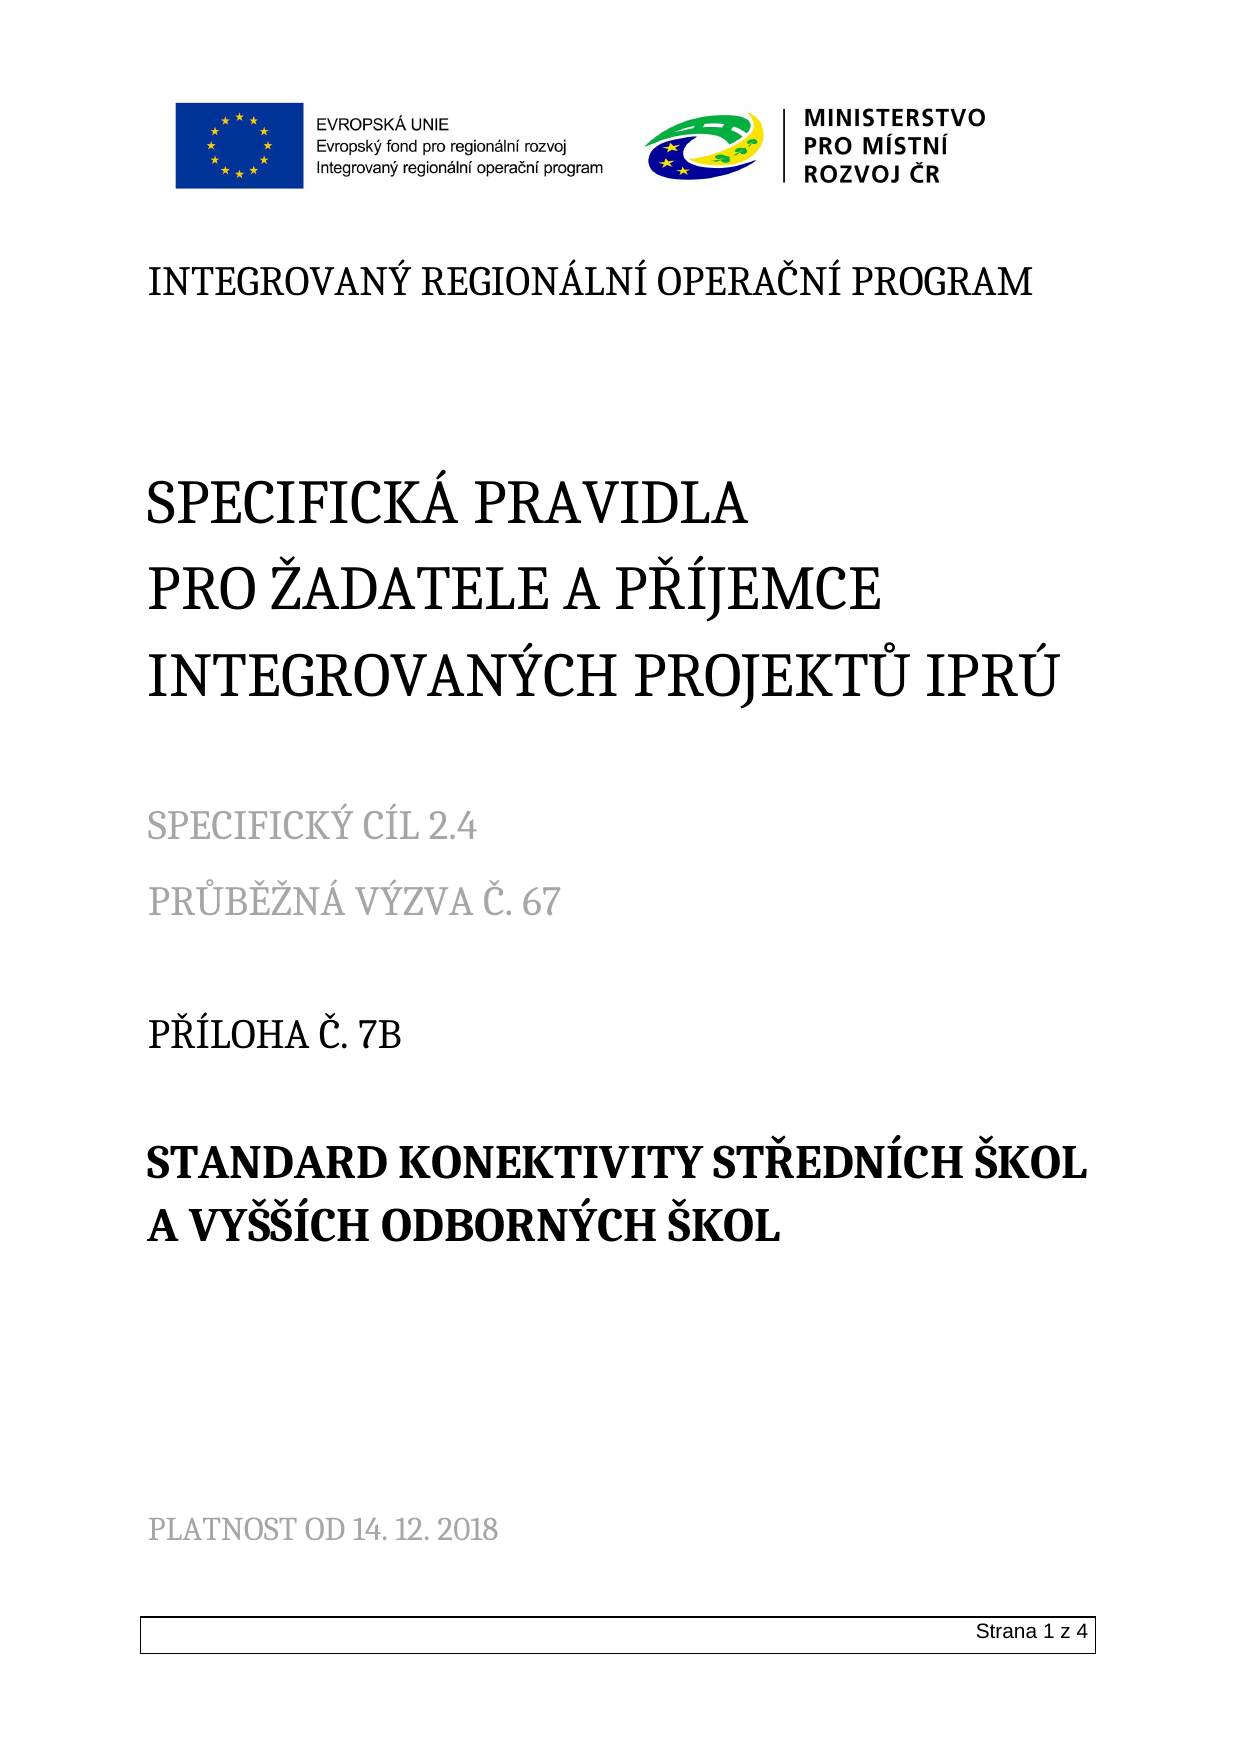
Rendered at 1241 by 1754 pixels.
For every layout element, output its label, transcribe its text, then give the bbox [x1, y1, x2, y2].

text Standard konektivity středních škol a vyšších odborných škol [148, 1135, 1092, 1253]
text SPECIFICKÝ CÍL 2.4 [148, 802, 1092, 850]
text PRŮBĚŽNÁ výzva č. 67 [148, 878, 1092, 926]
picture [147, 73, 1013, 217]
text PŘÍLOHA Č. 7B [148, 1011, 1092, 1059]
text INTEGROVANÝ REGIONÁLNÍ OPERAČNÍ PROGRAM [148, 258, 1092, 306]
text pLATNOST OD 14. 12. 2018 [148, 1510, 1092, 1548]
text SPECIFICKÁ PRAVIDLA [148, 467, 1092, 539]
text PRO ŽADATELE A PŘÍJEMCE INTEGROVANÝCH PROJEKTŮ IPRÚ [148, 553, 1092, 712]
